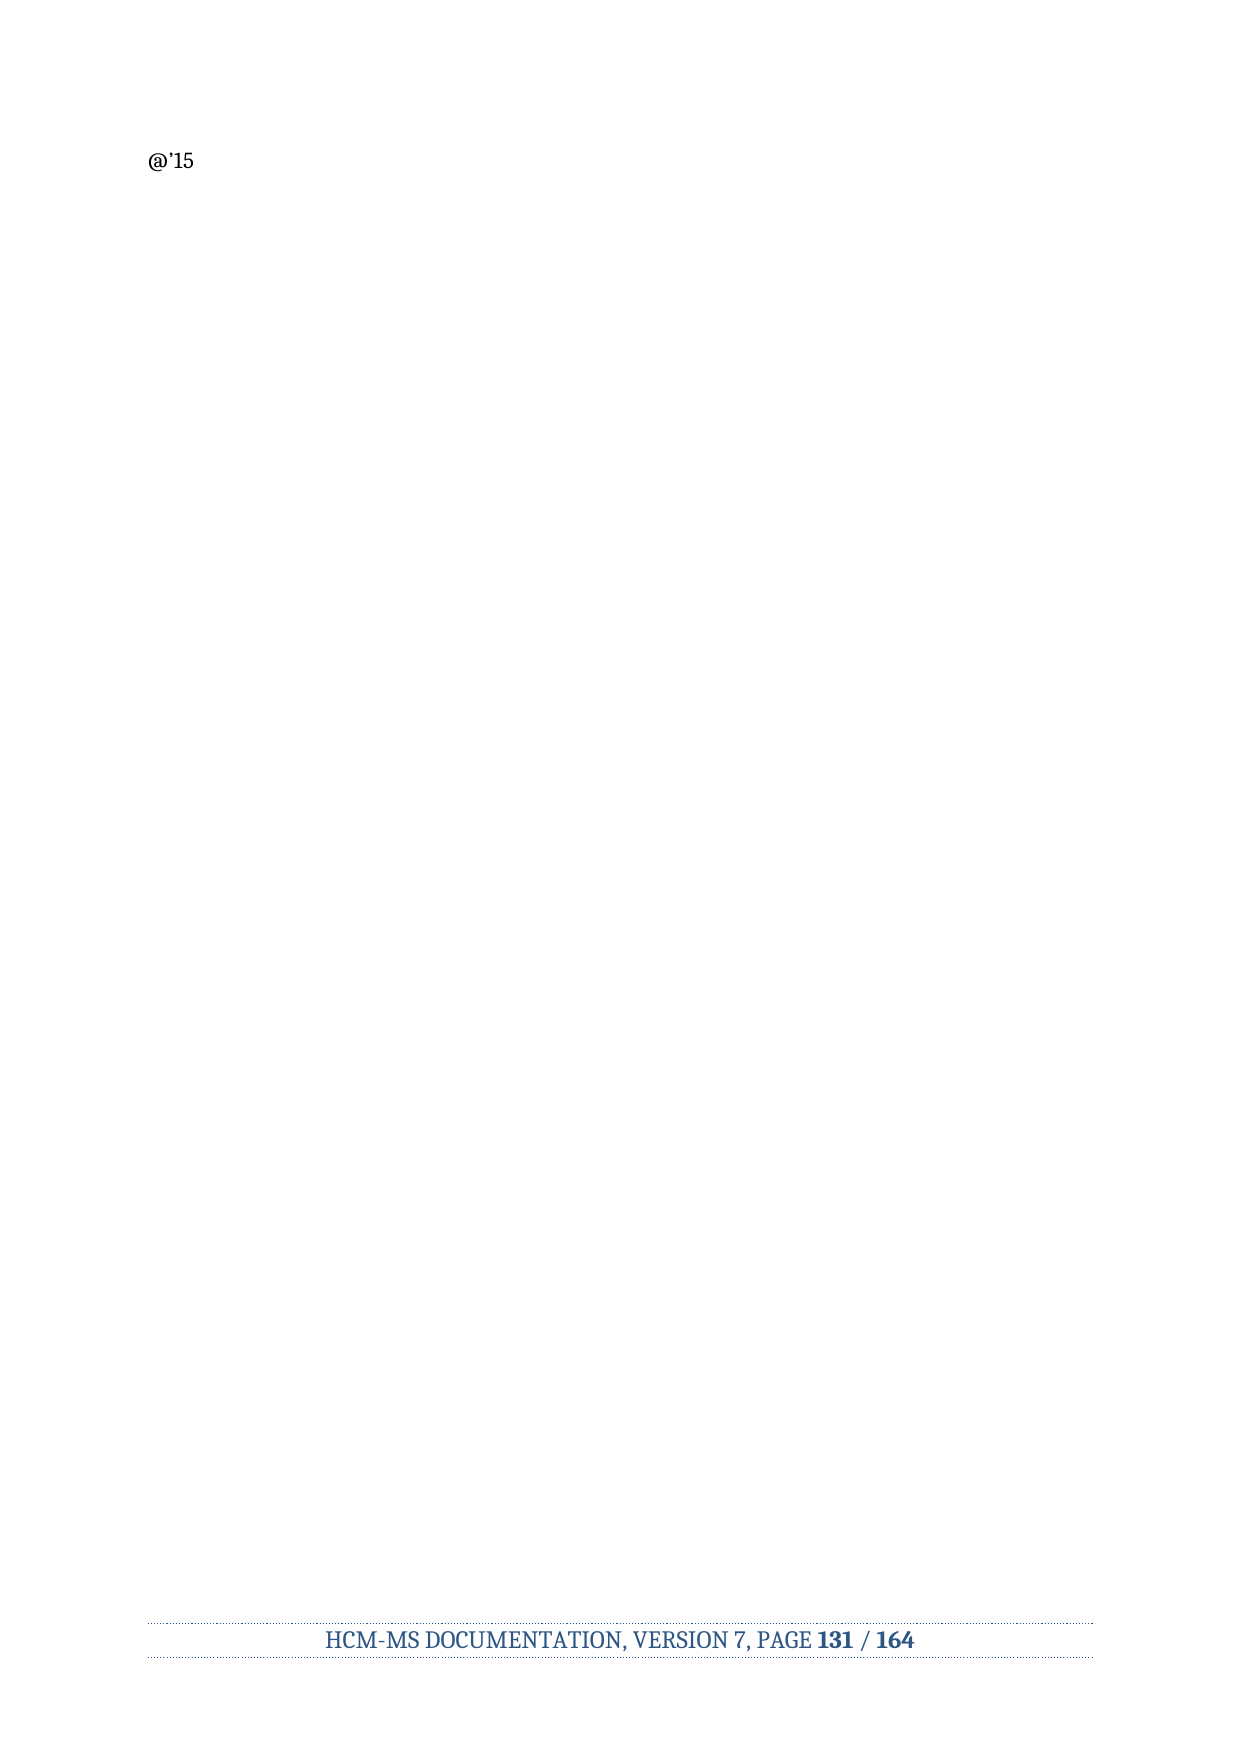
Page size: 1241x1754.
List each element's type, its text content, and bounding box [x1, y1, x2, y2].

text @’15This process calculates the land- and sea field strength for 1 kW from the figures if Heff is less than 10 m and the distance is equal or greater than dh1. [148, 148, 1093, 174]
